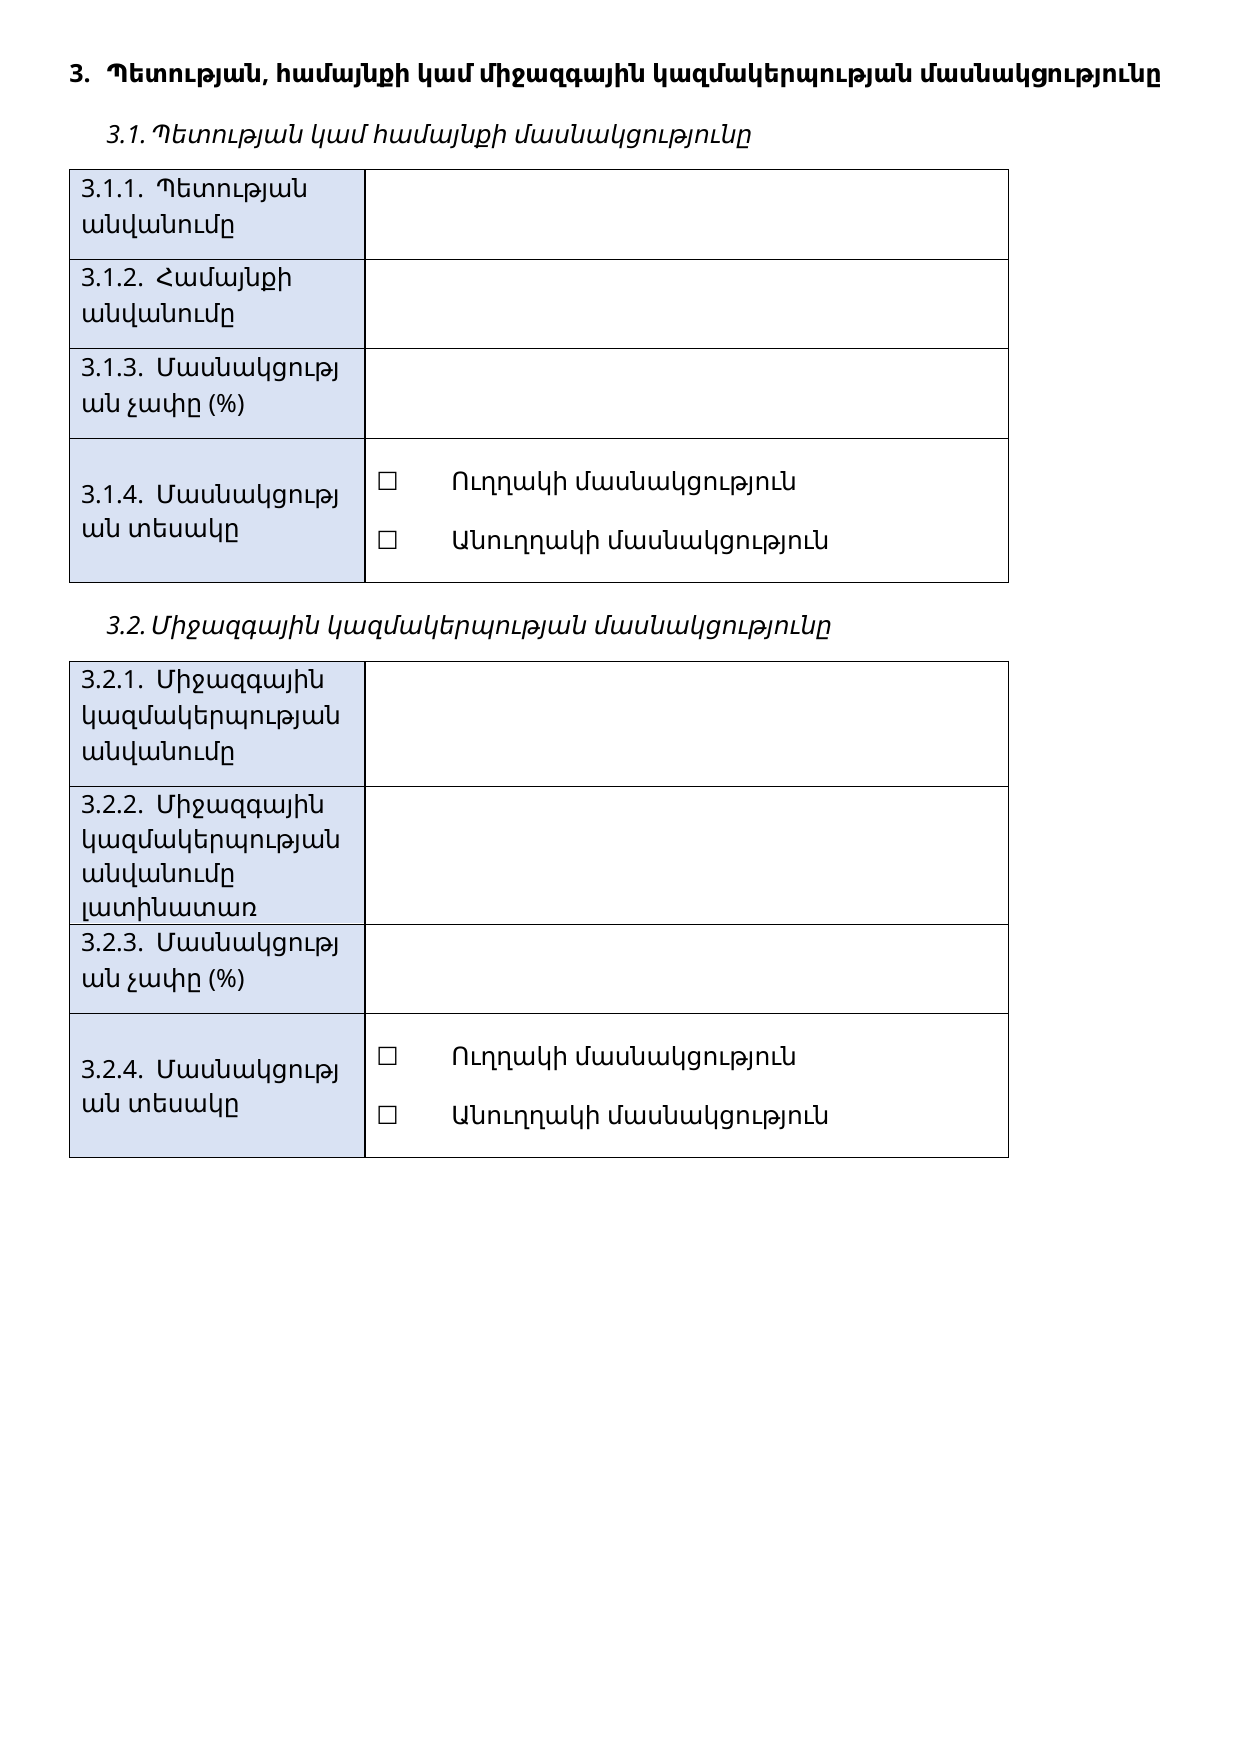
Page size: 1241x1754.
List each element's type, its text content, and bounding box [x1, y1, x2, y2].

table_cell [366, 925, 1008, 1013]
table_cell [366, 787, 1008, 923]
table_header [366, 170, 1008, 259]
table_cell Մասնակցության չափը (%) [70, 349, 364, 438]
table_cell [366, 439, 1008, 582]
table_cell Համայնքի անվանումը [70, 260, 364, 348]
list Միջազգային կազմակերպության մասնակցությունը [106, 608, 1167, 642]
table_cell [366, 260, 1008, 348]
table_cell Մասնակցության տեսակը [70, 439, 364, 582]
table_cell [366, 349, 1008, 438]
list Պետության կամ համայնքի մասնակցությունը [106, 117, 1167, 151]
table_cell Մասնակցության տեսակը [70, 1014, 364, 1157]
table_cell Միջազգային կազմակերպության անվանումը լատինատառ [70, 787, 364, 923]
table_header Պետության անվանումը [70, 170, 364, 259]
table_cell Ուղղակի մասնակցություն Անուղղակի մասնակցություն [366, 1014, 1008, 1157]
list Պետության, համայնքի կամ միջազգային կազմակերպության մասնակցությունը [69, 56, 1167, 89]
table_cell Մասնակցության չափը (%) [70, 925, 364, 1013]
table_header Միջազգային կազմակերպության անվանումը [70, 662, 364, 786]
table_header [366, 662, 1008, 786]
